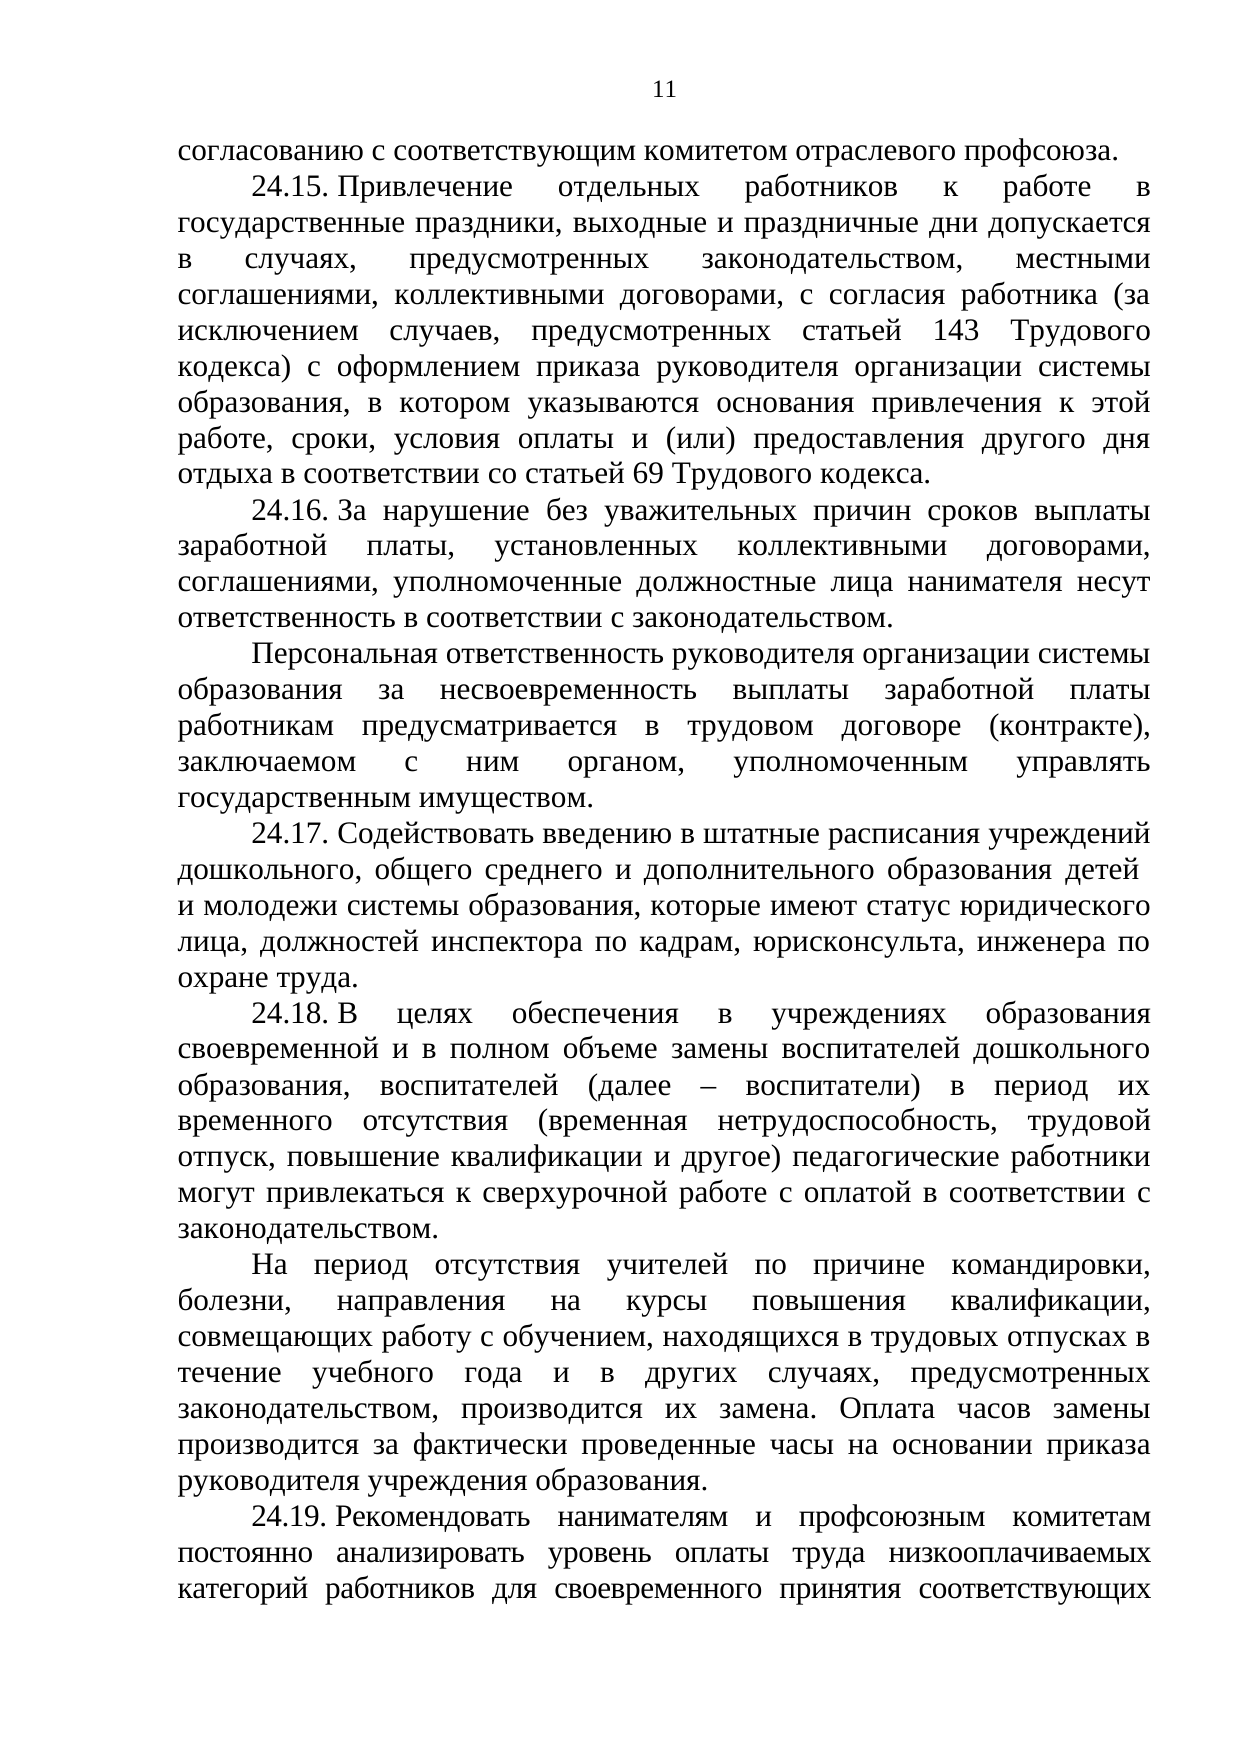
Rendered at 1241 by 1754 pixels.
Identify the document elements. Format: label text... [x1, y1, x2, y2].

text 24.18. В целях обеспечения в учреждениях образования своевременной и в полном объеме замены воспитателей дошкольного образования, воспитателей (далее – воспитатели) в период их временного отсутствия (временная нетрудоспособность, трудовой отпуск, повышение квалификации и другое) педагогические работники могут привлекаться к сверхурочной работе с оплатой в соответствии с законодательством. [177, 994, 1152, 1245]
text 24.15. Привлечение отдельных работников к работе в государственные праздники, выходные и праздничные дни допускается в случаях, предусмотренных законодательством, местными соглашениями, коллективными договорами, с согласия работника (за исключением случаев, предусмотренных статьей 143 Трудового кодекса) с оформлением приказа руководителя организации системы образования, в котором указываются основания привлечения к этой работе, сроки, условия оплаты и (или) предоставления другого дня отдыха в соответствии со статьей 69 Трудового кодекса. [177, 167, 1152, 491]
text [177, 1497, 1152, 1605]
text 24.16. За нарушение без уважительных причин сроков выплаты заработной платы, установленных коллективными договорами, соглашениями, уполномоченные должностные лица нанимателя несут ответственность в соответствии с законодательством. [177, 491, 1152, 634]
text 24.17. Содействовать введению в штатные расписания учреждений дошкольного, общего среднего и дополнительного образования детей и молодежи системы образования, которые имеют статус юридического лица, должностей инспектора по кадрам, юрисконсульта, инженера по охране труда. [177, 814, 1152, 994]
text Персональная ответственность руководителя организации системы образования за несвоевременность выплаты заработной платы работникам предусматривается в трудовом договоре (контракте), заключаемом с ним органом, уполномоченным управлять государственным имуществом. [177, 634, 1152, 814]
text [177, 131, 1152, 167]
text На период отсутствия учителей по причине командировки, болезни, направления на курсы повышения квалификации, совмещающих работу с обучением, находящихся в трудовых отпусках в течение учебного года и в других случаях, предусмотренных законодательством, производится их замена. Оплата часов замены производится за фактически проведенные часы на основании приказа руководителя учреждения образования. [177, 1245, 1152, 1497]
